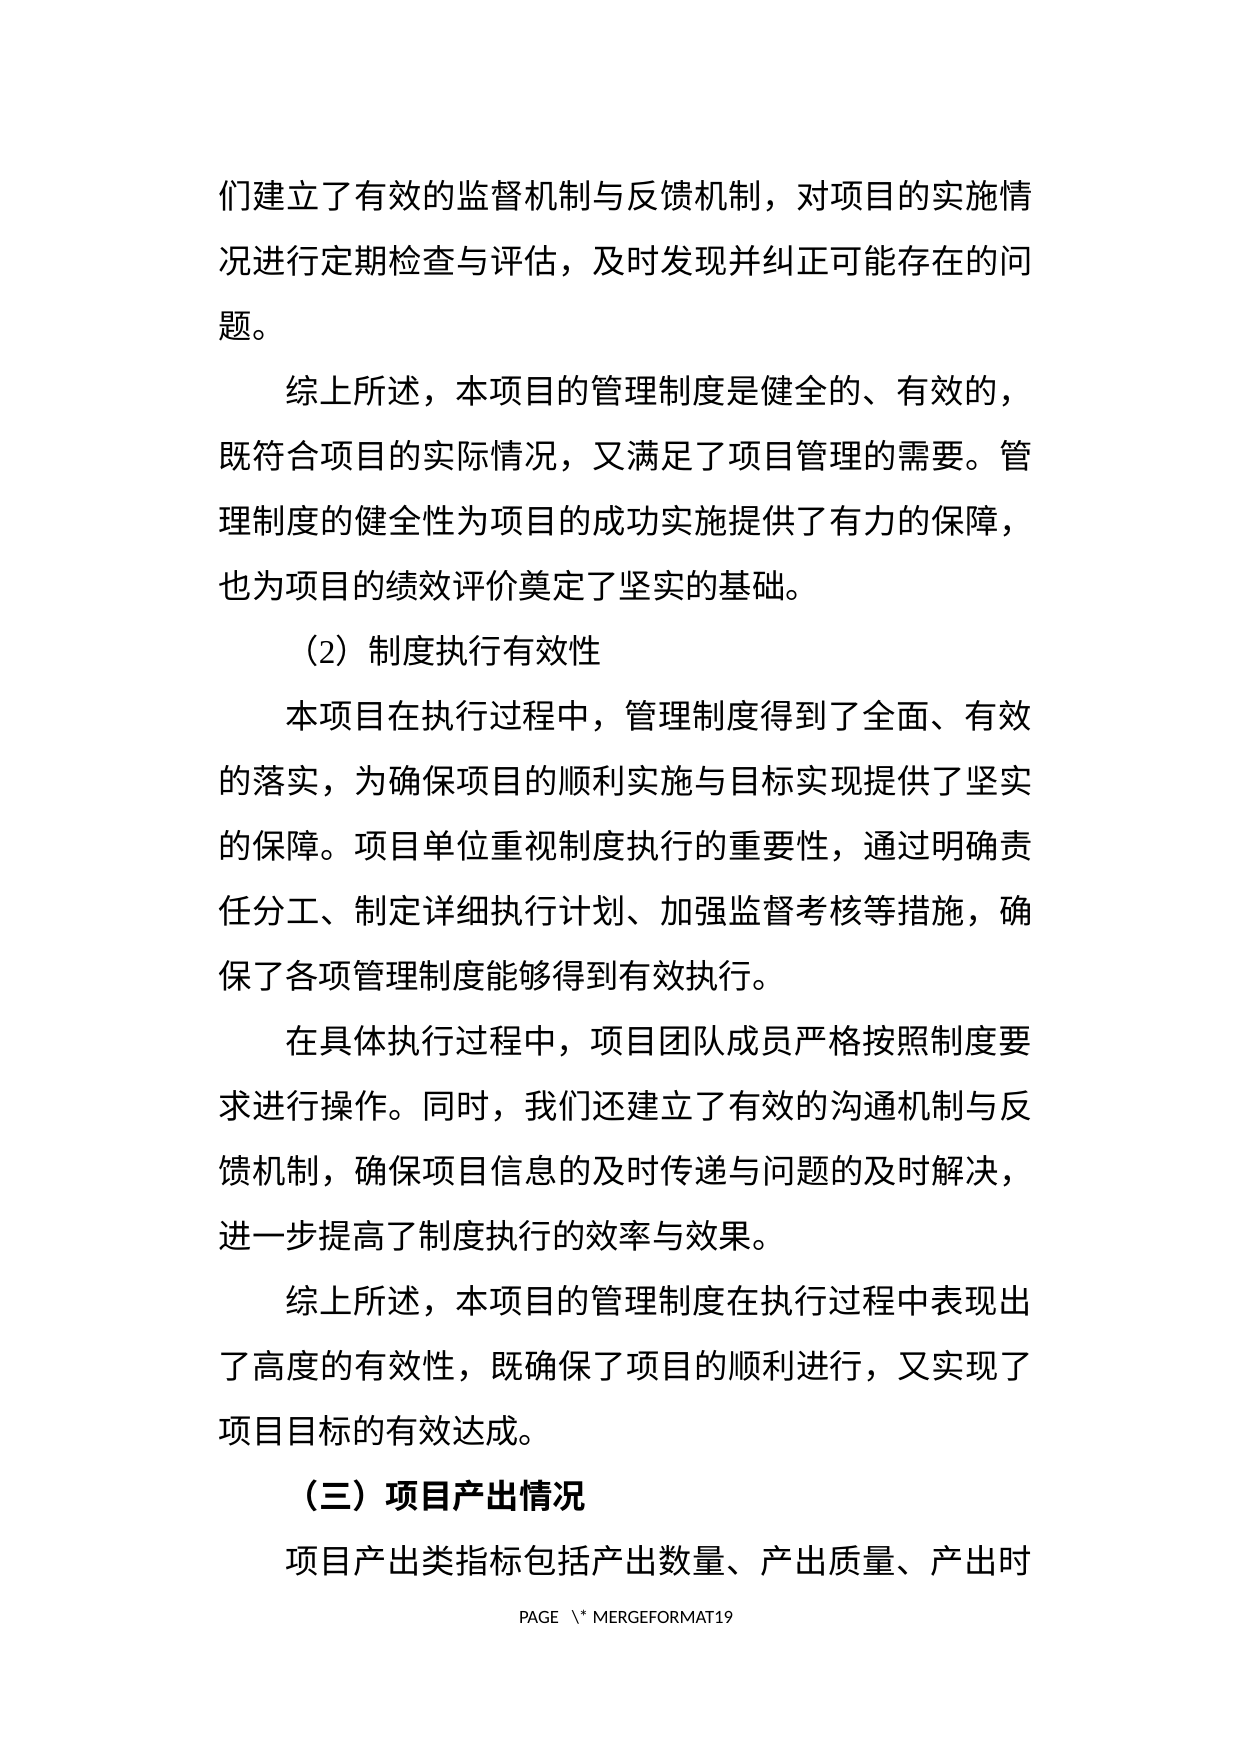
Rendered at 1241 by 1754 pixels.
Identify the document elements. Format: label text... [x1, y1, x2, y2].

text 本项目在执行过程中，管理制度得到了全面、有效的落实，为确保项目的顺利实施与目标实现提供了坚实的保障。项目单位重视制度执行的重要性，通过明确责任分工、制定详细执行计划、加强监督考核等措施，确保了各项管理制度能够得到有效执行。 [218, 682, 1033, 1007]
text （2）制度执行有效性 [218, 617, 1033, 682]
text 综上所述，本项目的管理制度在执行过程中表现出了高度的有效性，既确保了项目的顺利进行，又实现了项目目标的有效达成。 [218, 1267, 1033, 1462]
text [218, 1527, 1033, 1592]
list 项目产出情况 [218, 1462, 1033, 1527]
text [218, 162, 1033, 357]
text 在具体执行过程中，项目团队成员严格按照制度要求进行操作。同时，我们还建立了有效的沟通机制与反馈机制，确保项目信息的及时传递与问题的及时解决，进一步提高了制度执行的效率与效果。 [218, 1007, 1033, 1267]
text 综上所述，本项目的管理制度是健全的、有效的，既符合项目的实际情况，又满足了项目管理的需要。管理制度的健全性为项目的成功实施提供了有力的保障，也为项目的绩效评价奠定了坚实的基础。 [218, 357, 1033, 617]
